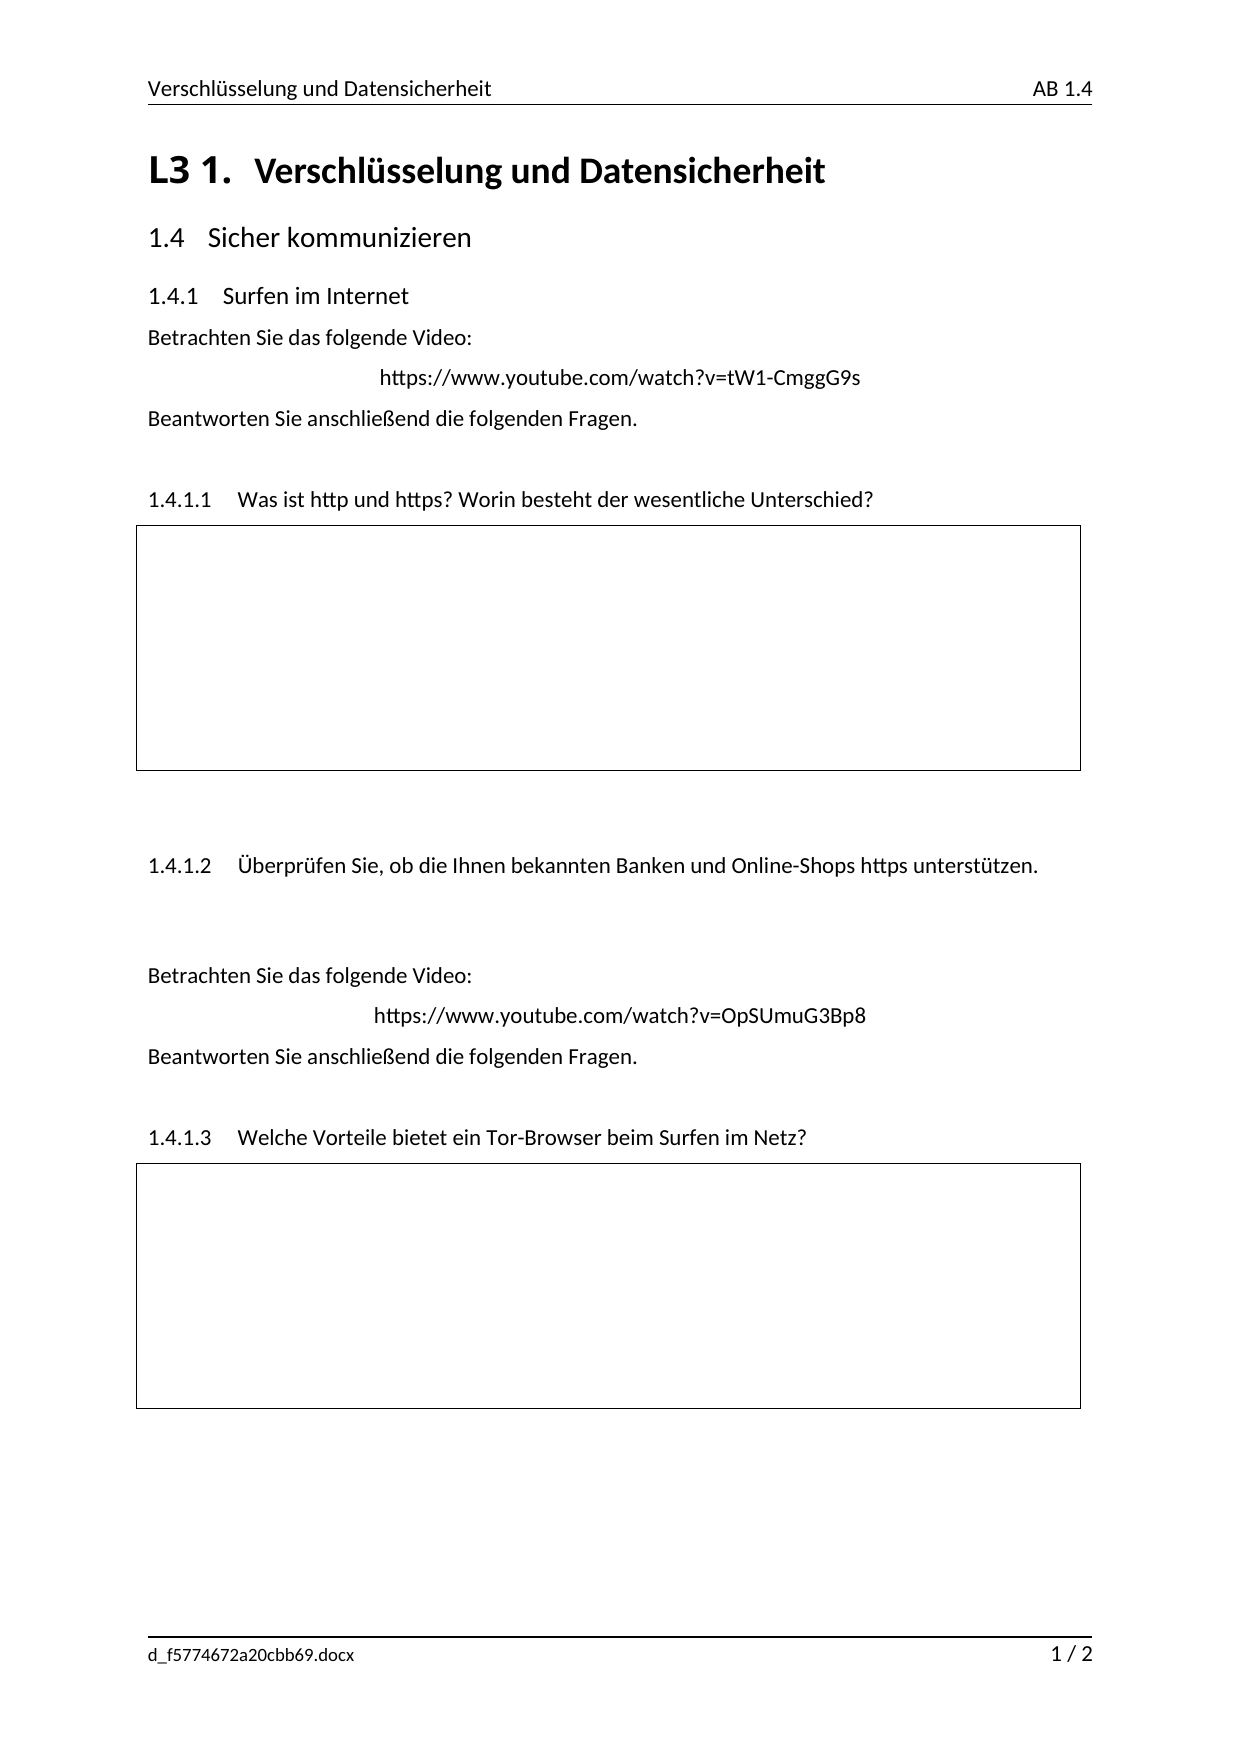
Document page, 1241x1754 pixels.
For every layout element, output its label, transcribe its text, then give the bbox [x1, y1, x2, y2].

subtitle Sicher kommunizieren [148, 219, 1092, 255]
text https://www.youtube.com/watch?v=tW1-CmggG9s [148, 363, 1092, 391]
text Beantworten Sie anschließend die folgenden Fragen. [148, 404, 1092, 432]
text Betrachten Sie das folgende Video: [148, 961, 1092, 989]
text https://www.youtube.com/watch?v=OpSUmuG3Bp8 [148, 1001, 1092, 1029]
table_header [137, 1164, 1080, 1407]
subtitle Was ist http und https? Worin besteht der wesentliche Unterschied? [148, 485, 1092, 513]
text Beantworten Sie anschließend die folgenden Fragen. [148, 1042, 1092, 1070]
text Betrachten Sie das folgende Video: [148, 323, 1092, 351]
subtitle Surfen im Internet [148, 280, 1092, 310]
table_header [137, 526, 1080, 769]
subtitle Verschlüsselung und Datensicherheit [148, 143, 1092, 194]
subtitle Welche Vorteile bietet ein Tor-Browser beim Surfen im Netz? [148, 1123, 1092, 1151]
subtitle Überprüfen Sie, ob die Ihnen bekannten Banken und Online-Shops https unterstützen. [148, 852, 1092, 880]
